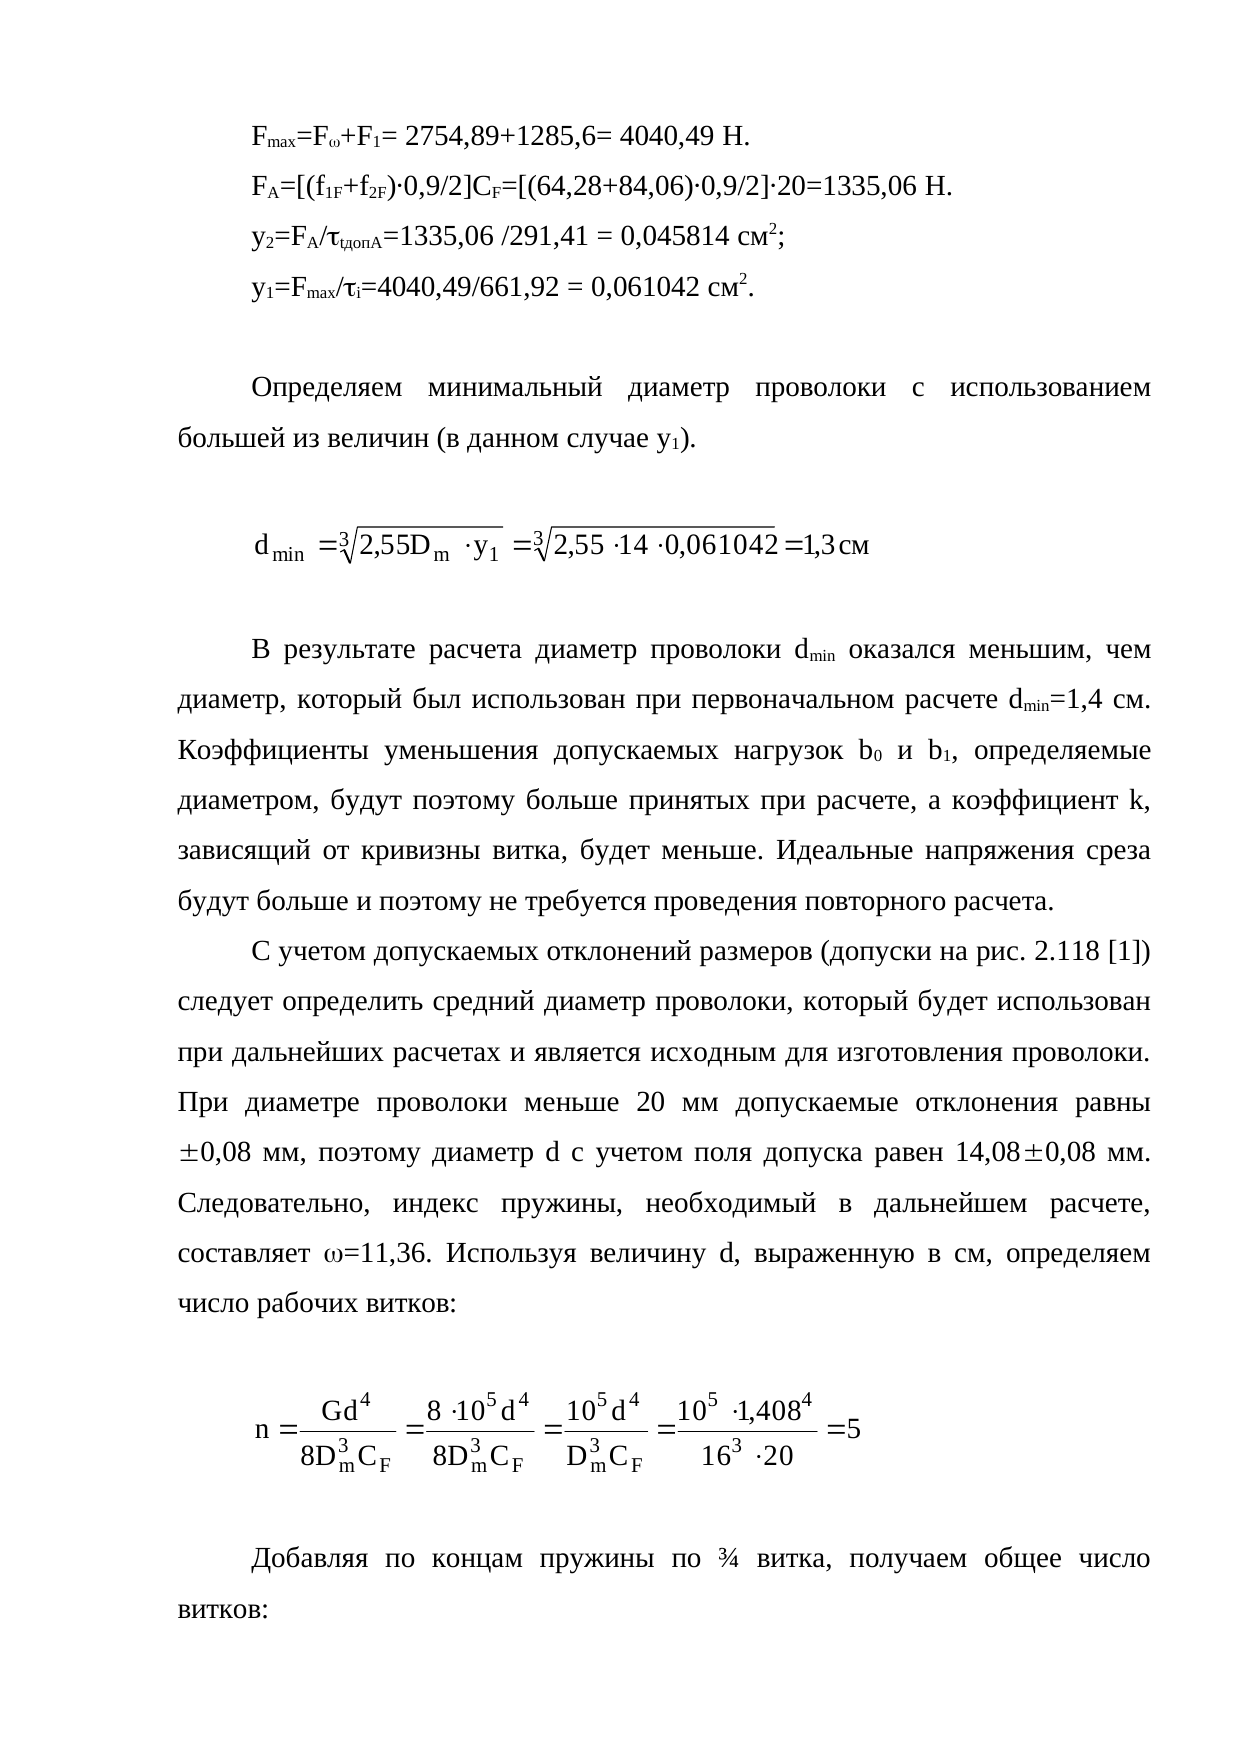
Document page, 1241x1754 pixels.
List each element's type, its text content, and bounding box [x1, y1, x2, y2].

text С учетом допускаемых отклонений размеров (допуски на рис. 2.118 [1]) следует определить средний диаметр проволоки, который будет использован при дальнейших расчетах и является исходным для изготовления проволоки. При диаметре проволоки меньше 20 мм допускаемые отклонения равны 0,08 мм, поэтому диаметр d с учетом поля допуска равен 14,080,08 мм. Следовательно, индекс пружины, необходимый в дальнейшем расчете, составляет =11,36. Используя величину d, выраженную в см, определяем число рабочих витков: [177, 933, 1152, 1319]
text Fmax=F+F1= 2754,89+1285,6= 4040,49 H. [177, 118, 1152, 152]
text FA=[(f1F+f2F)∙0,9/2]CF=[(64,28+84,06)∙0,9/2]∙20=1335,06 H. [177, 168, 1152, 202]
text Добавляя по концам пружины по ¾ витка, получаем общее число витков: [177, 1541, 1152, 1624]
text y1=Fmax/i=4040,49/661,92 = 0,061042 см2. [177, 269, 1152, 303]
text Определяем минимальный диаметр проволоки с использованием большей из величин (в данном случае y1). [177, 370, 1152, 453]
text y2=FA/tдопA=1335,06 /291,41 = 0,045814 см2; [177, 219, 1152, 252]
text В результате расчета диаметр проволоки dmin оказался меньшим, чем диаметр, который был использован при первоначальном расчете dmin=1,4 см. Коэффициенты уменьшения допускаемых нагрузок b0 и b1, определяемые диаметром, будут поэтому больше принятых при расчете, а коэффициент k, зависящий от кривизны витка, будет меньше. Идеальные напряжения среза будут больше и поэтому не требуется проведения повторного расчета. [177, 631, 1152, 917]
